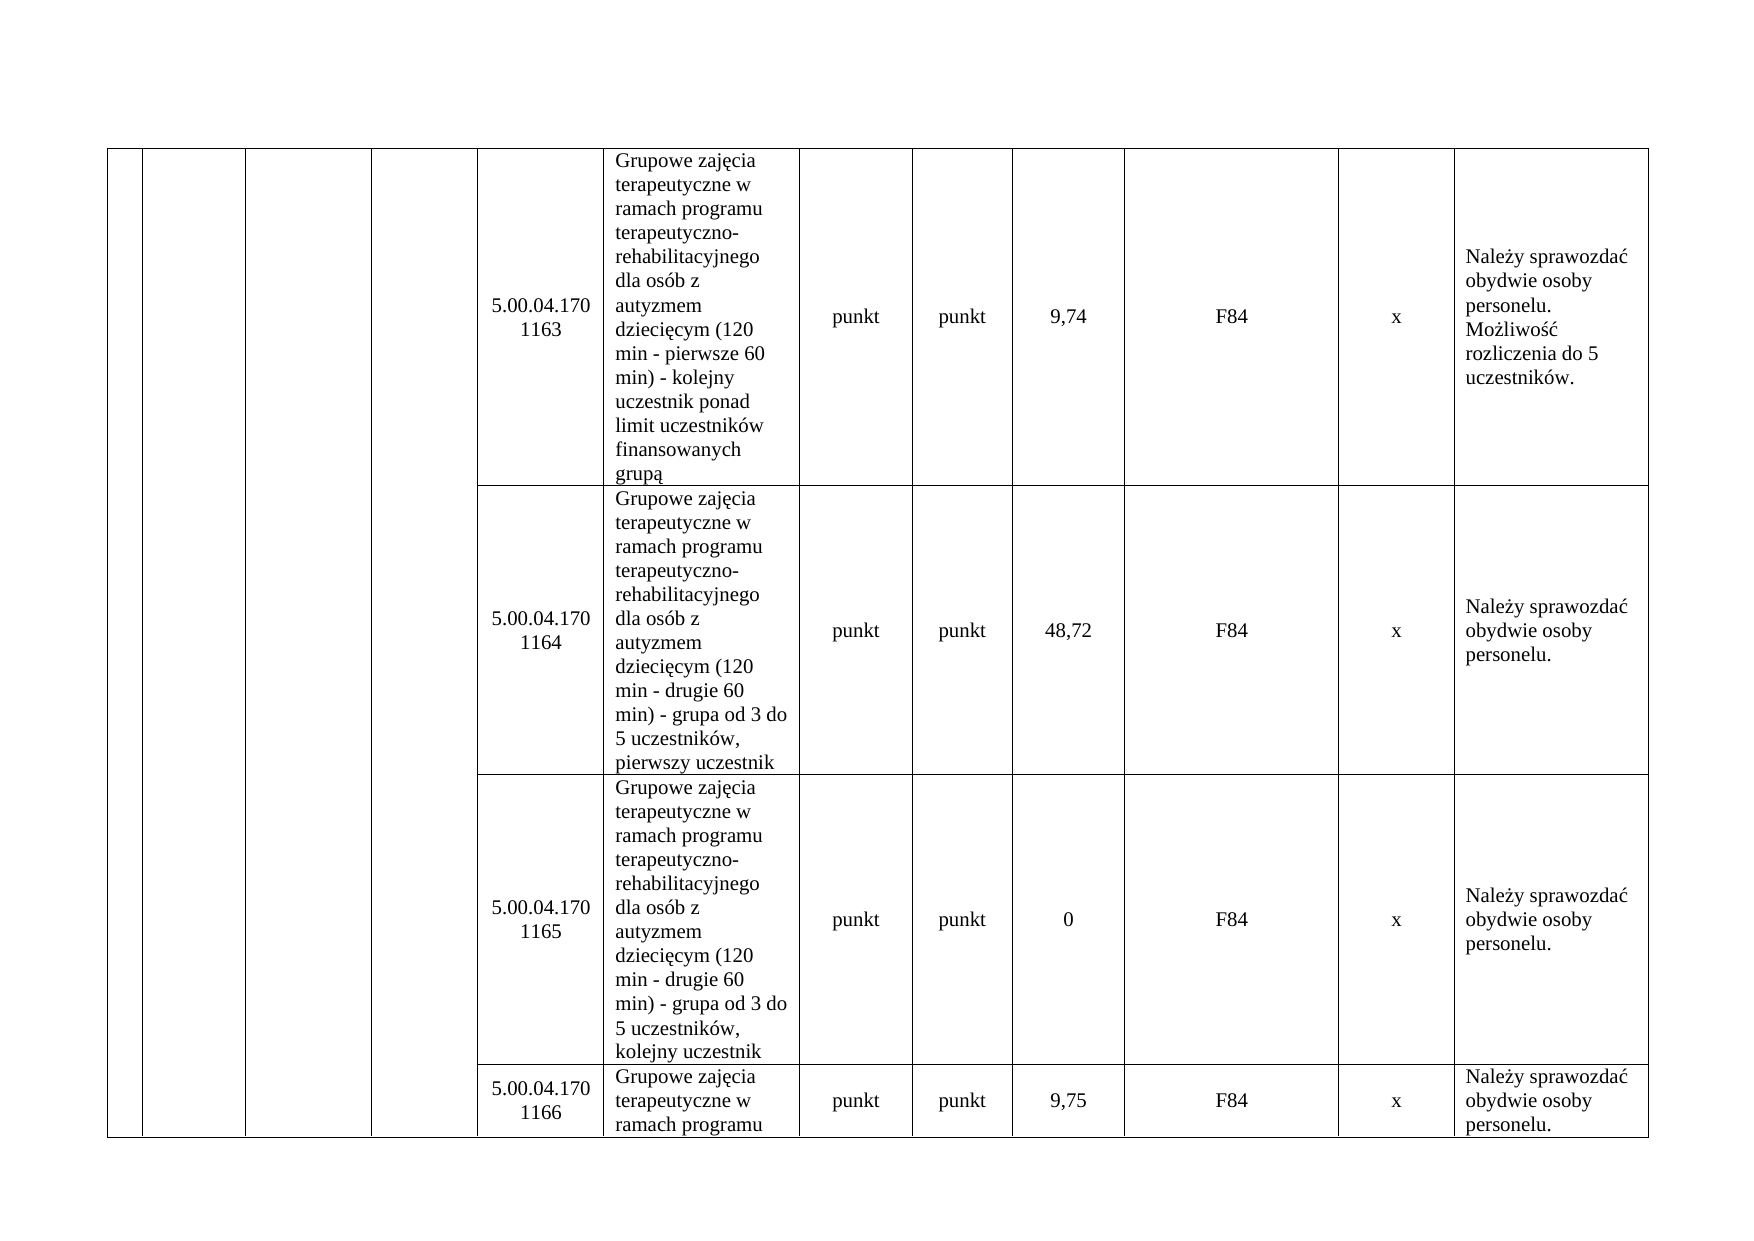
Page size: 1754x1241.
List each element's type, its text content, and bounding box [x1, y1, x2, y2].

table_cell 5.00.04.1701166 [478, 1065, 603, 1136]
table_cell 5.00.04.1701163 [478, 149, 603, 485]
table_cell Należy sprawozdać obydwie osoby personelu. [1455, 775, 1648, 1063]
table_cell punkt [913, 1065, 1012, 1136]
table_cell F84 [1125, 775, 1338, 1063]
table_cell Należy sprawozdać obydwie osoby personelu. Możliwość rozliczenia do 5 uczestników. [1455, 149, 1648, 485]
table_cell Grupowe zajęcia terapeutyczne w ramach programu terapeutyczno- rehabilitacyjnego dla osób z autyzmem dziecięcym (120 min - drugie 60 min) - grupa od 3 do 5 uczestników, kolejny uczestnik [604, 775, 799, 1063]
table_cell 0 [1013, 775, 1124, 1063]
table_cell 5.00.04.1701164 [478, 486, 603, 774]
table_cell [604, 1065, 799, 1136]
table_cell x [1339, 1065, 1454, 1136]
table_cell x [1339, 149, 1454, 485]
table_cell 48,72 [1013, 486, 1124, 774]
table_cell punkt [913, 149, 1012, 485]
table_cell 9,74 [1013, 149, 1124, 485]
table_cell punkt [913, 486, 1012, 774]
table_cell F84 [1125, 149, 1338, 485]
table_cell punkt [800, 149, 912, 485]
table_cell punkt [800, 1065, 912, 1136]
table_cell Należy sprawozdać obydwie osoby personelu. [1455, 486, 1648, 774]
table_cell punkt [913, 775, 1012, 1063]
table_cell F84 [1125, 486, 1338, 774]
table_cell 5.00.04.1701165 [478, 775, 603, 1063]
table_cell 9,75 [1013, 1065, 1124, 1136]
table_cell punkt [800, 775, 912, 1063]
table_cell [1455, 1065, 1648, 1136]
table_cell F84 [1125, 1065, 1338, 1136]
table_cell x [1339, 486, 1454, 774]
table_cell punkt [800, 486, 912, 774]
table_cell x [1339, 775, 1454, 1063]
table_cell Grupowe zajęcia terapeutyczne w ramach programu terapeutyczno- rehabilitacyjnego dla osób z autyzmem dziecięcym (120 min - pierwsze 60 min) - kolejny uczestnik ponad limit uczestników finansowanych grupą [604, 149, 799, 485]
table_cell Grupowe zajęcia terapeutyczne w ramach programu terapeutyczno- rehabilitacyjnego dla osób z autyzmem dziecięcym (120 min - drugie 60 min) - grupa od 3 do 5 uczestników, pierwszy uczestnik [604, 486, 799, 774]
